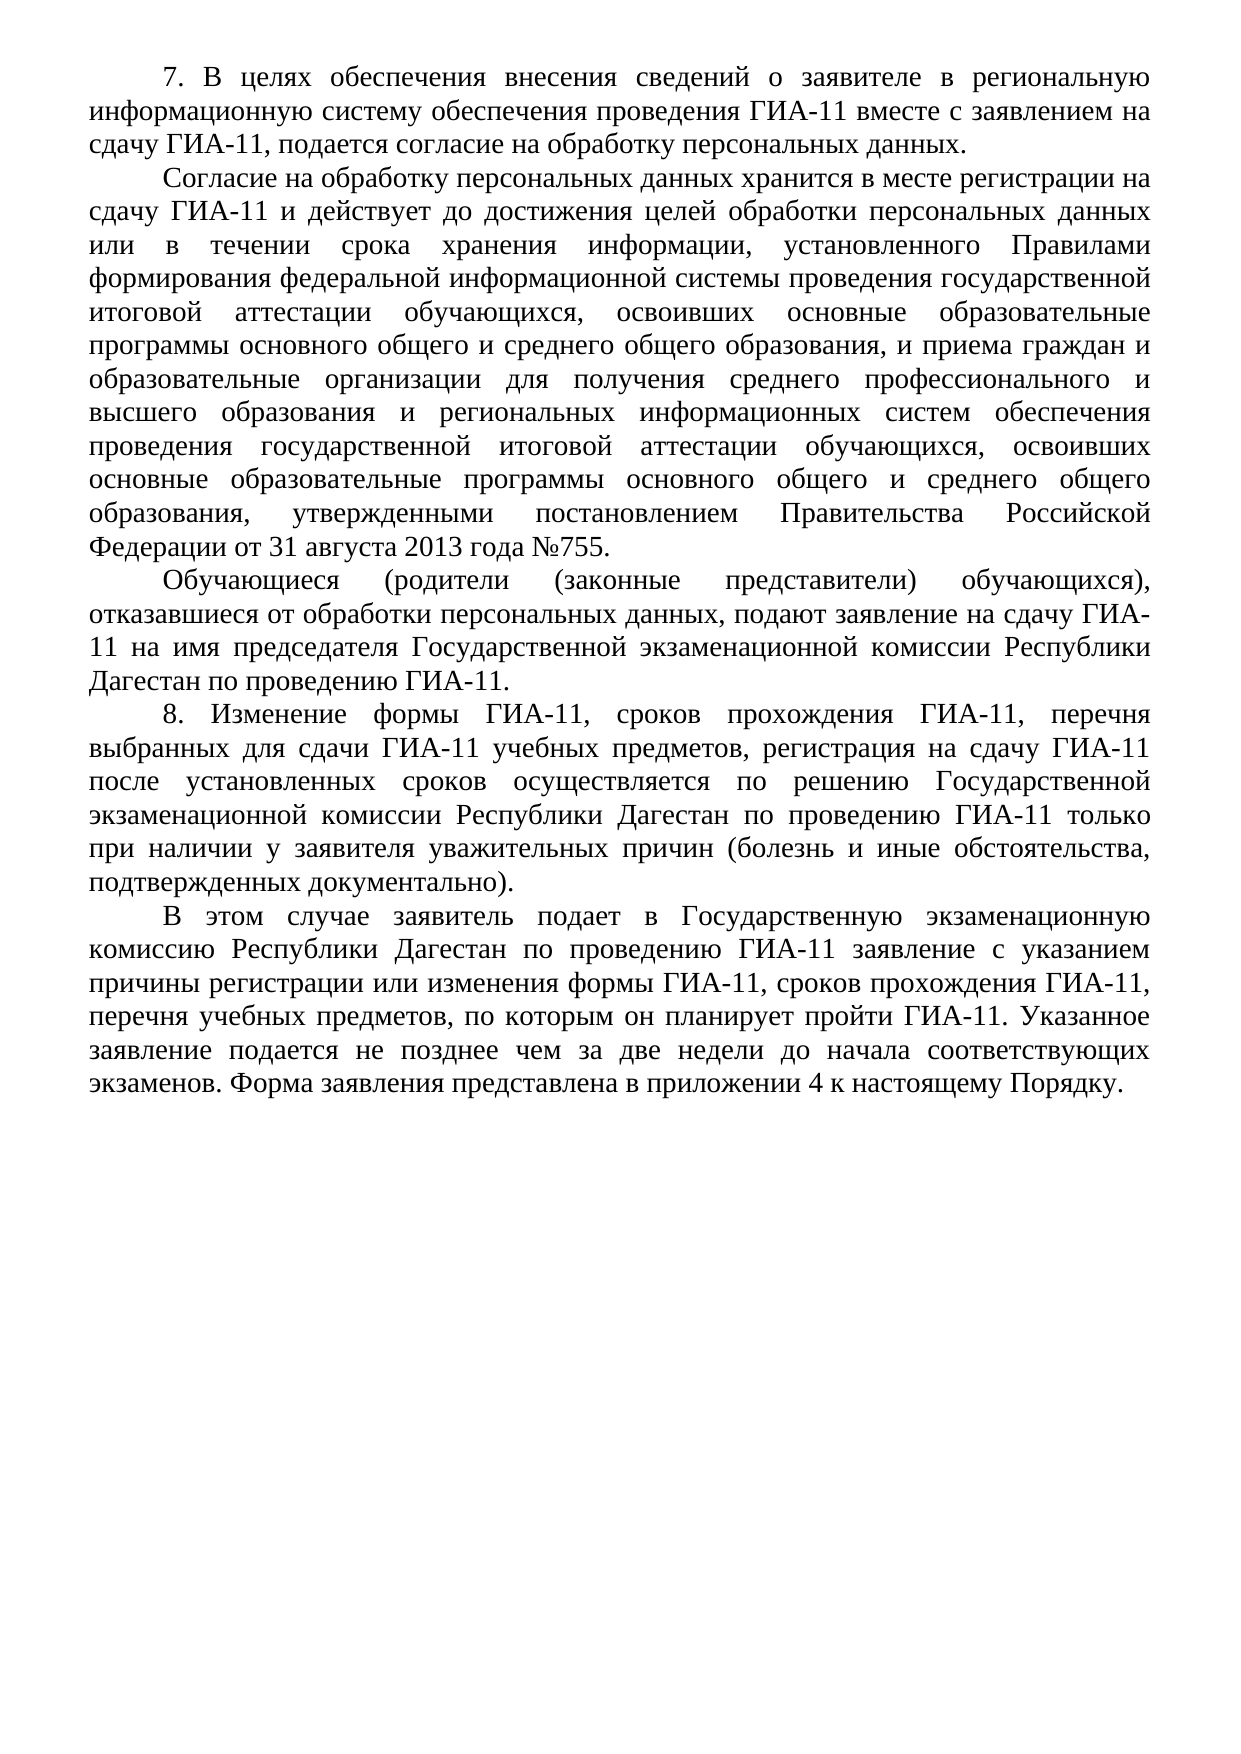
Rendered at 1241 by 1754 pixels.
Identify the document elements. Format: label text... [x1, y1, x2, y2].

text 8. Изменение формы ГИА-11, сроков прохождения ГИА-11, перечня выбранных для сдачи ГИА-11 учебных предметов, регистрация на сдачу ГИА-11 после установленных сроков осуществляется по решению Государственной экзаменационной комиссии Республики Дагестан по проведению ГИА-11 только при наличии у заявителя уважительных причин (болезнь и иные обстоятельства, подтвержденных документально). [89, 696, 1152, 898]
text В этом случае заявитель подает в Государственную экзаменационную комиссию Республики Дагестан по проведению ГИА-11 заявление с указанием причины регистрации или изменения формы ГИА-11, сроков прохождения ГИА-11, перечня учебных предметов, по которым он планирует пройти ГИА-11. Указанное заявление подается не позднее чем за две недели до начала соответствующих экзаменов. Форма заявления представлена в приложении 4 к настоящему Порядку. [89, 898, 1152, 1099]
text 7. В целях обеспечения внесения сведений о заявителе в региональную информационную систему обеспечения проведения ГИА-11 вместе с заявлением на сдачу ГИА-11, подается согласие на обработку персональных данных. [89, 59, 1152, 160]
text Обучающиеся (родители (законные представители) обучающихся), отказавшиеся от обработки персональных данных, подают заявление на сдачу ГИА-11 на имя председателя Государственной экзаменационной комиссии Республики Дагестан по проведению ГИА-11. [89, 562, 1152, 696]
text Согласие на обработку персональных данных хранится в месте регистрации на сдачу ГИА-11 и действует до достижения целей обработки персональных данных или в течении срока хранения информации, установленного Правилами формирования федеральной информационной системы проведения государственной итоговой аттестации обучающихся, освоивших основные образовательные программы основного общего и среднего общего образования, и приема граждан и образовательные организации для получения среднего профессионального и высшего образования и региональных информационных систем обеспечения проведения государственной итоговой аттестации обучающихся, освоивших основные образовательные программы основного общего и среднего общего образования, утвержденными постановлением Правительства Российской Федерации от 31 августа 2013 года №755. [89, 160, 1152, 562]
